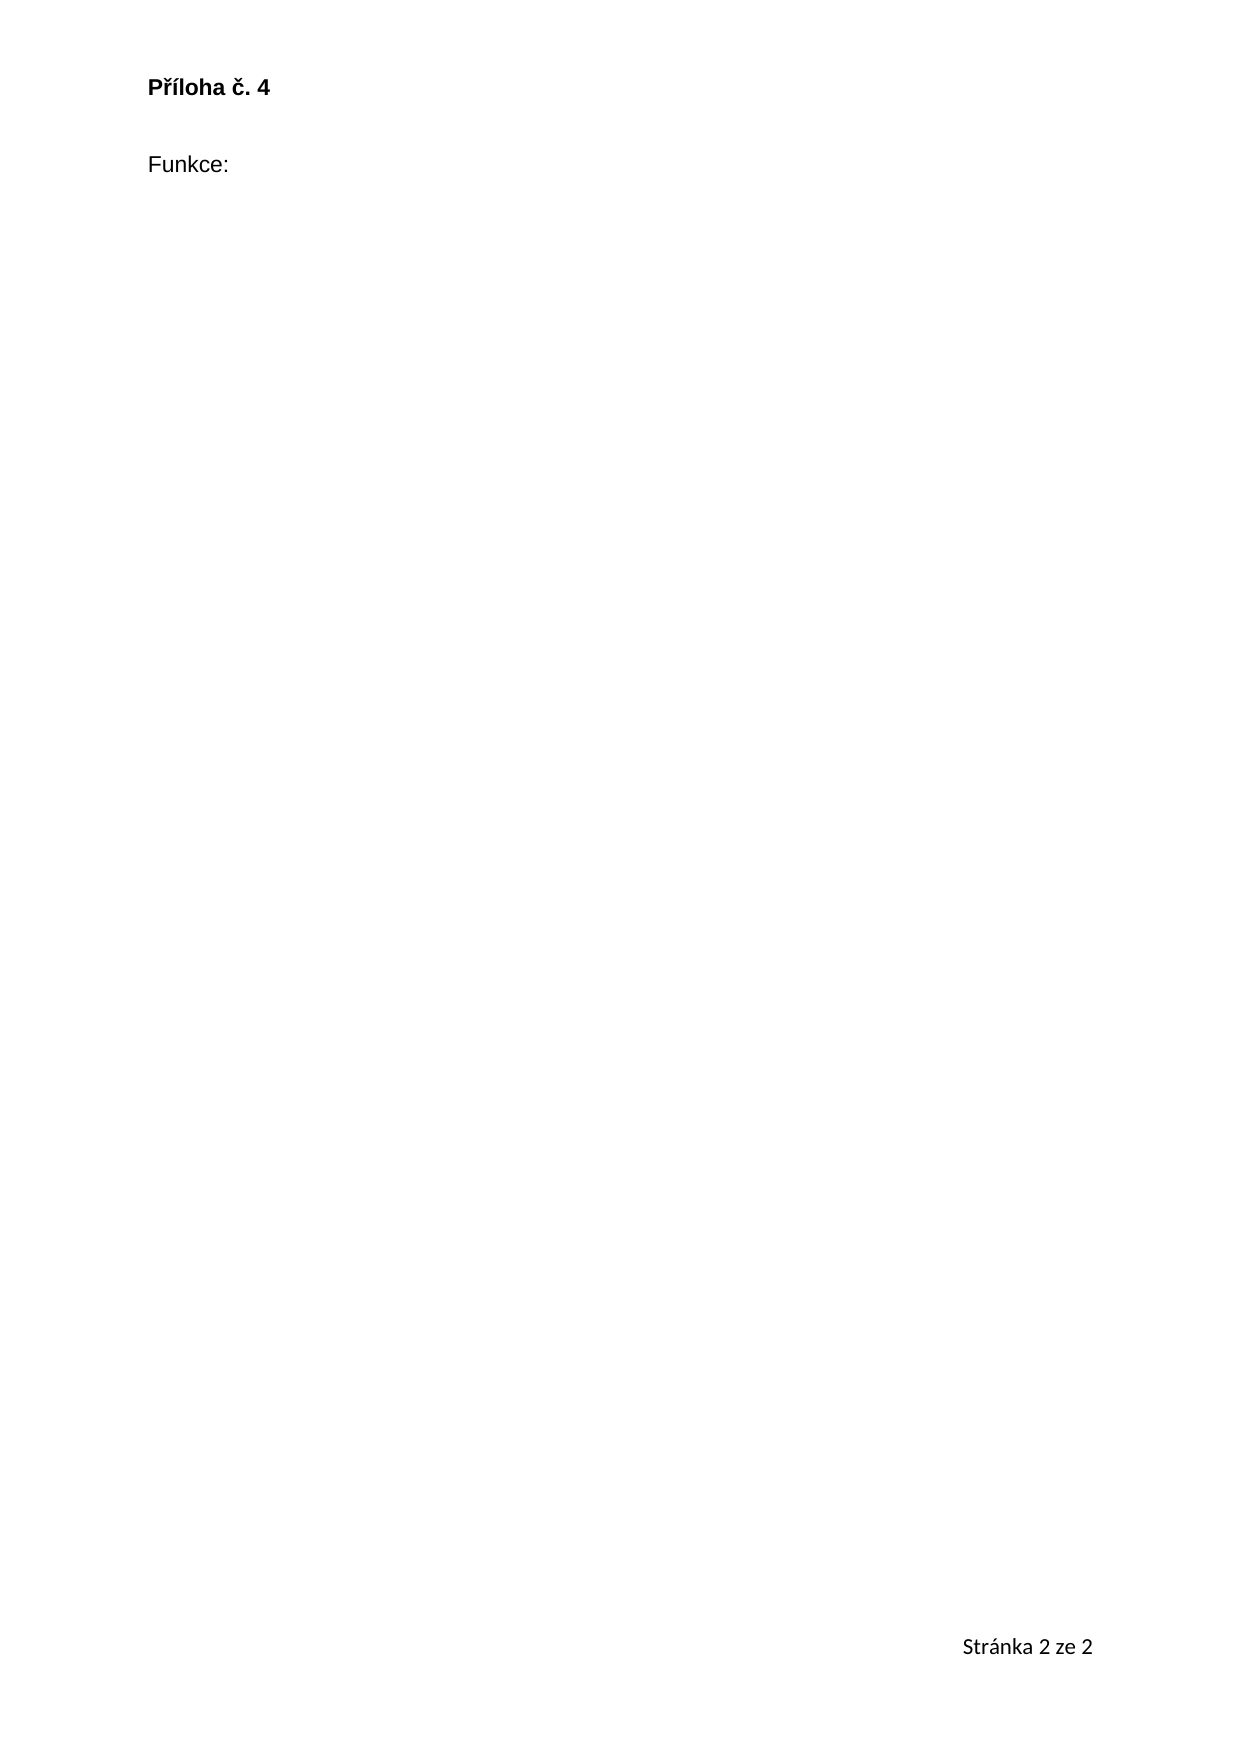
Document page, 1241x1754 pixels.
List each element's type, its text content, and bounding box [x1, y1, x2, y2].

text Funkce: [148, 151, 1093, 178]
